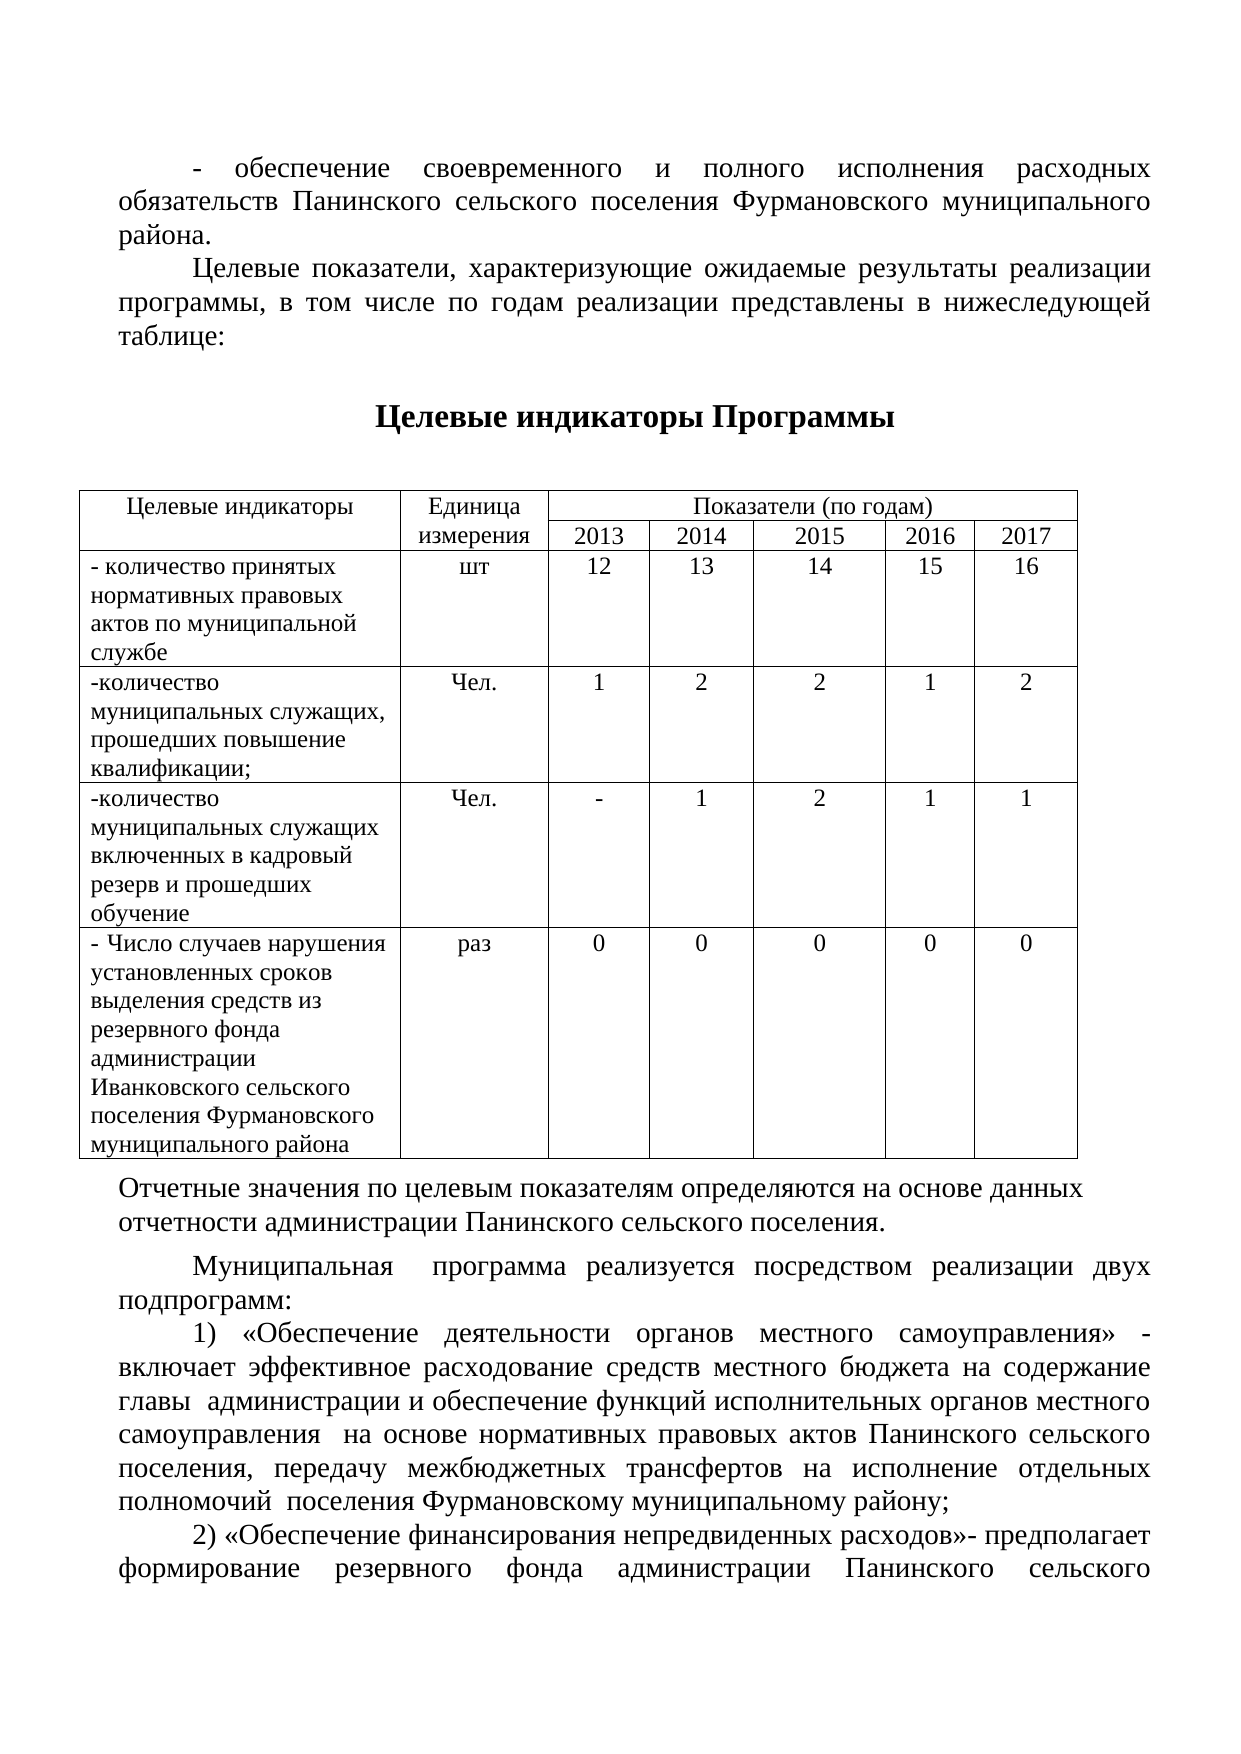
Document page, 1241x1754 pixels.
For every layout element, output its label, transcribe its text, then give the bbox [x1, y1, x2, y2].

table_cell 15 [886, 551, 974, 666]
table_cell 1 [886, 783, 974, 927]
table_cell 0 [886, 928, 974, 1158]
table_cell 1 [650, 783, 753, 927]
table_cell Чел. [401, 783, 548, 927]
table_cell 14 [754, 551, 885, 666]
table_cell 1 [886, 667, 974, 782]
table_cell 2 [754, 783, 885, 927]
table_header Показатели (по годам) [549, 491, 1077, 520]
table_cell Чел. [401, 667, 548, 782]
table_cell -количество муниципальных служащих, прошедших повышение квалификации; [80, 667, 400, 782]
table_cell 2014 [650, 521, 753, 550]
list 1) «Обеспечение деятельности органов местного самоуправления» - включает эффективное расходование средств местного бюджета на содержание главы администрации и обеспечение функций исполнительных органов местного самоуправления на основе нормативных правовых актов Панинского сельского поселения, передачу межбюджетных трансфертов на исполнение отдельных полномочий поселения Фурмановскому муниципальному району; [118, 1316, 1152, 1517]
text - обеспечение своевременного и полного исполнения расходных обязательств Панинского сельского поселения Фурмановского муниципального района. [118, 150, 1152, 251]
table_cell 16 [975, 551, 1077, 666]
table_cell 13 [650, 551, 753, 666]
table_cell 0 [650, 928, 753, 1158]
table_cell шт [401, 551, 548, 666]
table_cell 2 [650, 667, 753, 782]
table_cell раз [401, 928, 548, 1158]
table_cell 0 [975, 928, 1077, 1158]
table_cell 2016 [886, 521, 974, 550]
table_cell - количество принятых нормативных правовых актов по муниципальной службе [80, 551, 400, 666]
text Целевые показатели, характеризующие ожидаемые результаты реализации программы, в том числе по годам реализации представлены в нижеследующей таблице: [118, 251, 1152, 351]
table_cell - [549, 783, 649, 927]
table_cell 0 [754, 928, 885, 1158]
table_header Единица измерения [401, 491, 548, 550]
table_cell 2 [754, 667, 885, 782]
text Муниципальная программа реализуется посредством реализации двух подпрограмм: [118, 1248, 1152, 1316]
table_cell 1 [975, 783, 1077, 927]
text Отчетные значения по целевым показателям определяются на основе данных отчетности администрации Панинского сельского поселения. [118, 1170, 1152, 1237]
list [118, 1517, 1152, 1584]
table_cell 2013 [549, 521, 649, 550]
table_cell -количество муниципальных служащих включенных в кадровый резерв и прошедших обучение [80, 783, 400, 927]
table_cell 1 [549, 667, 649, 782]
table_cell 2 [975, 667, 1077, 782]
text Целевые индикаторы Программы [118, 396, 1152, 434]
table_header Целевые индикаторы [80, 491, 400, 550]
table_cell 0 [549, 928, 649, 1158]
table_cell 12 [549, 551, 649, 666]
table_cell 2015 [754, 521, 885, 550]
table_cell - Число случаев нарушения установленных сроков выделения средств из резервного фонда администрации Иванковского сельского поселения Фурмановского муниципального района [80, 928, 400, 1158]
table_cell 2017 [975, 521, 1077, 550]
